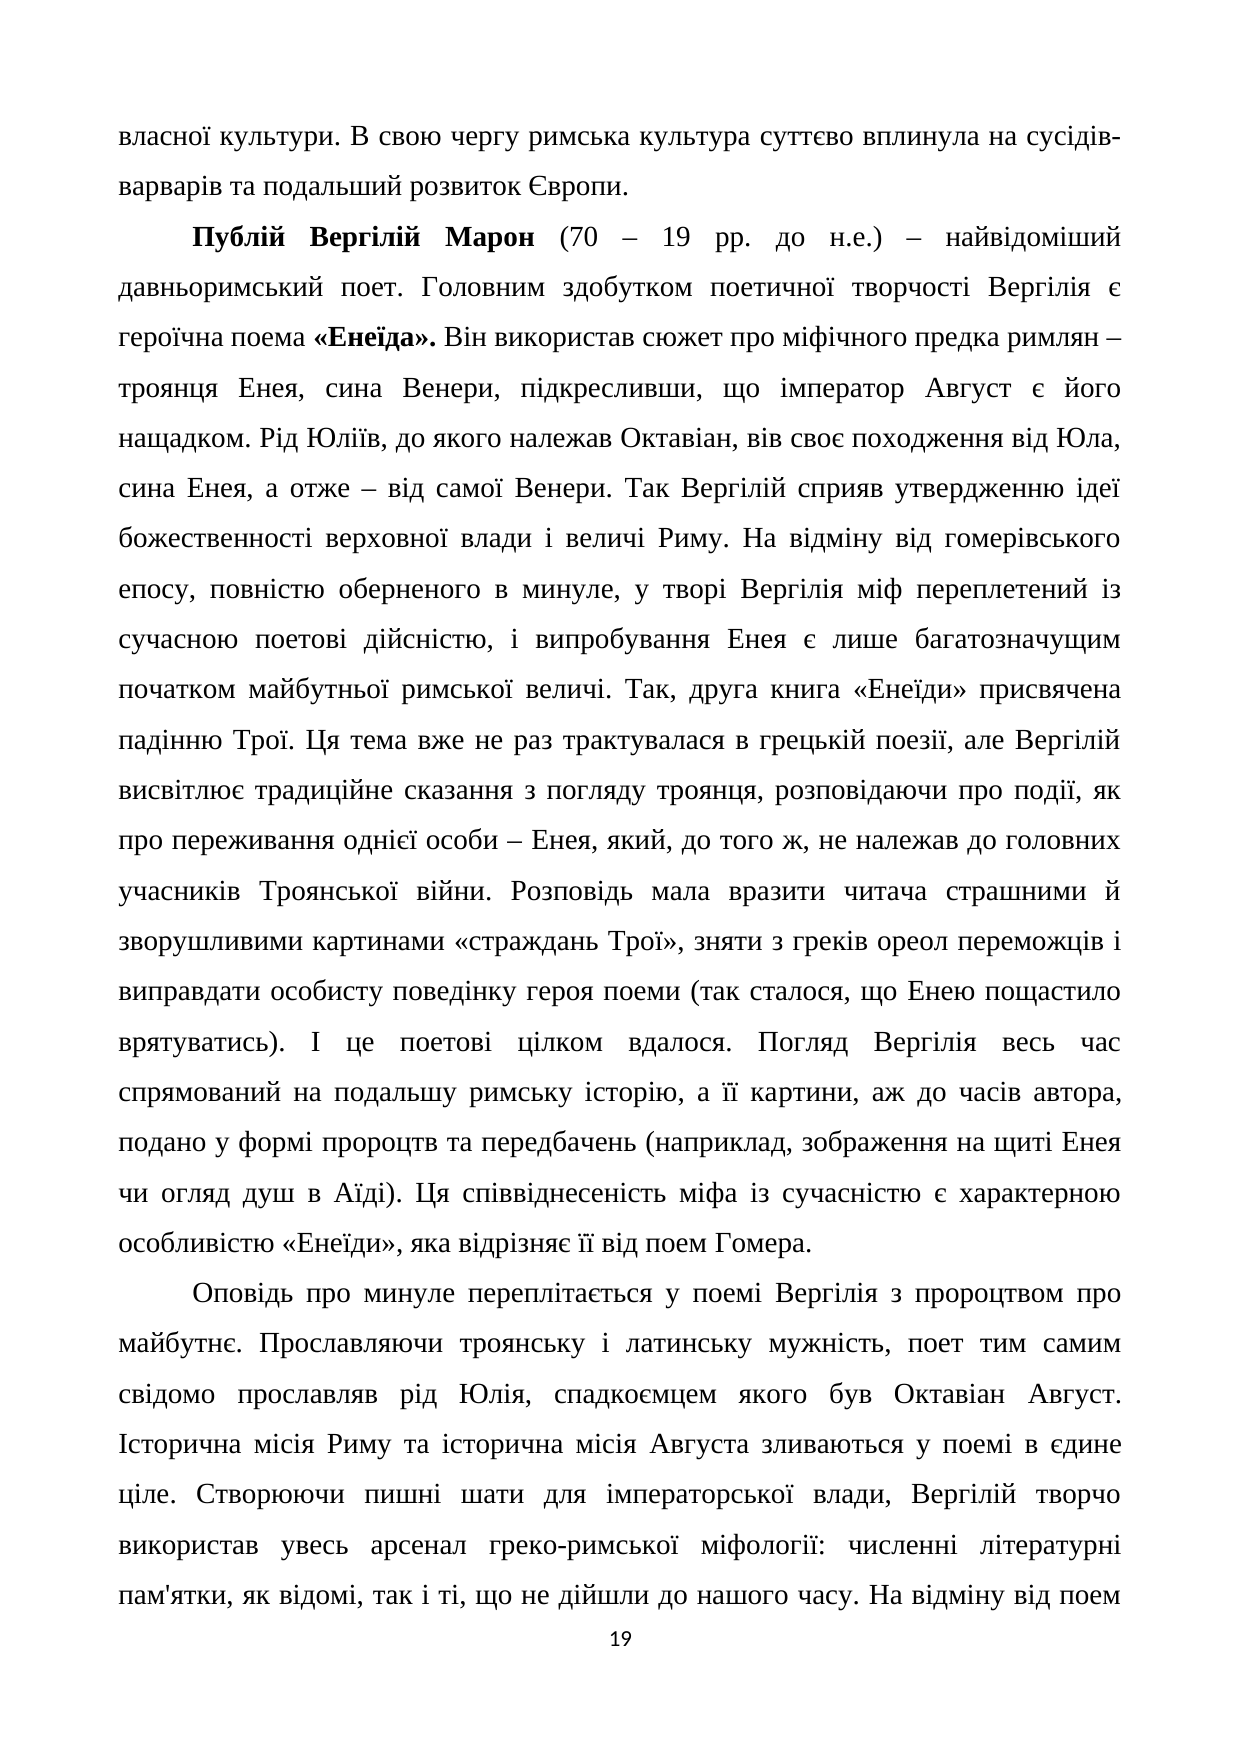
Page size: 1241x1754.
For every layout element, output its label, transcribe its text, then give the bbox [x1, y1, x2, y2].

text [118, 1275, 1122, 1611]
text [118, 118, 1122, 202]
text Публій Вергілій Марон (70 – 19 рр. до н.е.) – найвідоміший давньоримський поет. Головним здобутком поетичної творчості Вергілія є героїчна поема «Енеїда». Він використав сюжет про міфічного предка римлян – троянця Енея, сина Венери, підкресливши, що імператор Август є його нащадком. Рід Юліїв, до якого належав Октавіан, вів своє походження від Юла, сина Енея, а отже – від самої Венери. Так Вергілій сприяв утвердженню ідеї божественності верховної влади і величі Риму. На відміну від гомерівського епосу, повністю оберненого в минуле, у творі Вергілія міф переплетений із сучасною поетові дійсністю, і випробування Енея є лише багатозначущим початком майбутньої римської величі. Так, друга книга «Енеїди» присвячена падінню Трої. Ця тема вже не раз трактувалася в грецькій поезії, але Вергілій висвітлює традиційне сказання з погляду троянця, розповідаючи про події, як про переживання однієї особи – Енея, який, до того ж, не належав до головних учасників Троянської війни. Розповідь мала вразити читача страшними й зворушливими картинами «страждань Трої», зняти з греків ореол переможців і виправдати особисту поведінку героя поеми (так сталося, що Енею пощастило врятуватись). І це поетові цілком вдалося. Погляд Вергілія весь час спрямований на подальшу римську історію, а її картини, аж до часів автора, подано у формі пророцтв та передбачень (наприклад, зображення на щиті Енея чи огляд душ в Аїді). Ця співвіднесеність міфа із сучасністю є характерною особливістю «Енеїди», яка відрізняє її від поем Гомера. [118, 219, 1122, 1258]
